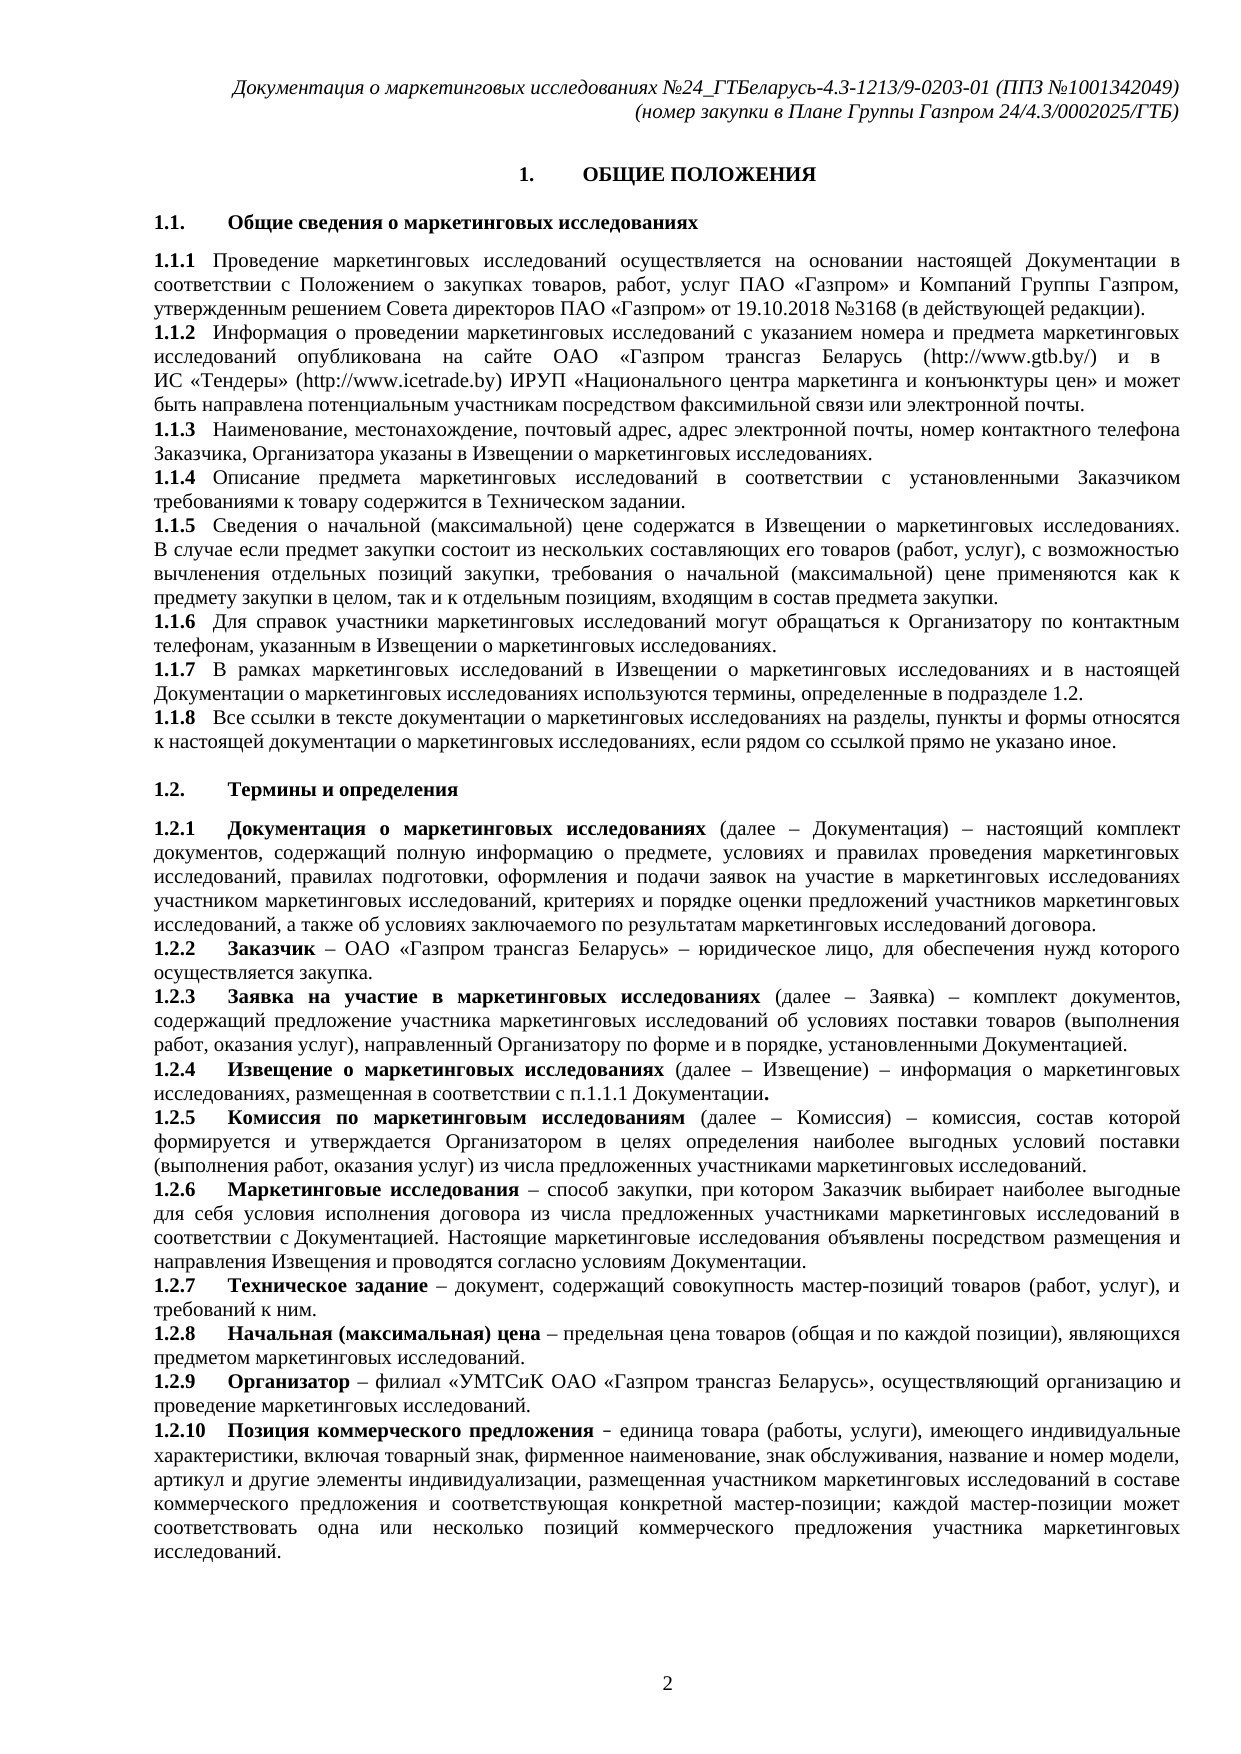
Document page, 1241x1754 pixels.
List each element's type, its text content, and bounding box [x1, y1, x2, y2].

list Позиция коммерческого предложения – единица товара (работы, услуги), имеющего индивидуальные характеристики, включая товарный знак, фирменное наименование, знак обслуживания, название и номер модели, артикул и другие элементы индивидуализации, размещенная участником маркетинговых исследований в составе коммерческого предложения и соответствующая конкретной мастер-позиции; каждой мастер-позиции может соответствовать одна или несколько позиций коммерческого предложения участника маркетинговых исследований. [153, 1417, 1181, 1563]
list Маркетинговые исследования – способ закупки, при котором Заказчик выбирает наиболее выгодные для себя условия исполнения договора из числа предложенных участниками маркетинговых исследований в соответствии с Документацией. Настоящие маркетинговые исследования объявлены посредством размещения и направления Извещения и проводятся согласно условиям Документации. [153, 1177, 1181, 1273]
list Комиссия по маркетинговым исследованиям (далее – Комиссия) – комиссия, состав которой формируется и утверждается Организатором в целях определения наиболее выгодных условий поставки (выполнения работ, оказания услуг) из числа предложенных участниками маркетинговых исследований. [153, 1104, 1181, 1177]
list Для справок участники маркетинговых исследований могут обращаться к Организатору по контактным телефонам, указанным в Извещении о маркетинговых исследованиях. [153, 609, 1181, 657]
list Техническое задание – документ, содержащий совокупность мастер-позиций товаров (работ, услуг), и требований к ним. [153, 1273, 1181, 1321]
list Проведение маркетинговых исследований осуществляется на основании настоящей Документации в соответствии с Положением о закупках товаров, работ, услуг ПАО «Газпром» и Компаний Группы Газпром, утвержденным решением Совета директоров ПАО «Газпром» от 19.10.2018 №3168 (в действующей редакции). [153, 248, 1181, 320]
list В рамках маркетинговых исследований в Извещении о маркетинговых исследованиях и в настоящей Документации о маркетинговых исследованиях используются термины, определенные в подразделе 1.2. [153, 657, 1181, 705]
list Сведения о начальной (максимальной) цене содержатся в Извещении о маркетинговых исследованиях. В случае если предмет закупки состоит из нескольких составляющих его товаров (работ, услуг), с возможностью вычленения отдельных позиций закупки, требования о начальной (максимальной) цене применяются как к предмету закупки в целом, так и к отдельным позициям, входящим в состав предмета закупки. [153, 513, 1181, 609]
list Заявка на участие в маркетинговых исследованиях (далее – Заявка) – комплект документов, содержащий предложение участника маркетинговых исследований об условиях поставки товаров (выполнения работ, оказания услуг), направленный Организатору по форме и в порядке, установленными Документацией. [153, 984, 1181, 1056]
list Заказчик – ОАО «Газпром трансгаз Беларусь» – юридическое лицо, для обеспечения нужд которого осуществляется закупка. [153, 936, 1181, 984]
list Извещение о маркетинговых исследованиях (далее – Извещение) – информация о маркетинговых исследованиях, размещенная в соответствии с п.1.1.1 Документации. [153, 1056, 1181, 1104]
list Описание предмета маркетинговых исследований в соответствии с установленными Заказчиком требованиями к товару содержится в Техническом задании. [153, 464, 1181, 513]
list Информация о проведении маркетинговых исследований с указанием номера и предмета маркетинговых исследований опубликована на сайте ОАО «Газпром трансгаз Беларусь (http://www.gtb.by/) и в ИС «Тендеры» (http://www.icetrade.by) ИРУП «Национального центра маркетинга и конъюнктуры цен» и может быть направлена потенциальным участникам посредством факсимильной связи или электронной почты. [153, 320, 1181, 416]
list Начальная (максимальная) цена – предельная цена товаров (общая и по каждой позиции), являющихся предметом маркетинговых исследований. [153, 1321, 1181, 1369]
list Организатор – филиал «УМТСиК ОАО «Газпром трансгаз Беларусь», осуществляющий организацию и проведение маркетинговых исследований. [153, 1369, 1181, 1417]
list Термины и определения [153, 777, 1181, 801]
list ОБЩИЕ ПОЛОЖЕНИЯ [153, 161, 1181, 186]
list Общие сведения о маркетинговых исследованиях [153, 209, 1181, 234]
list Наименование, местонахождение, почтовый адрес, адрес электронной почты, номер контактного телефона Заказчика, Организатора указаны в Извещении о маркетинговых исследованиях. [153, 416, 1181, 464]
list Все ссылки в тексте документации о маркетинговых исследованиях на разделы, пункты и формы относятся к настоящей документации о маркетинговых исследованиях, если рядом со ссылкой прямо не указано иное. [153, 705, 1181, 753]
list Документация о маркетинговых исследованиях (далее – Документация) – настоящий комплект документов, содержащий полную информацию о предмете, условиях и правилах проведения маркетинговых исследований, правилах подготовки, оформления и подачи заявок на участие в маркетинговых исследованиях участником маркетинговых исследований, критериях и порядке оценки предложений участников маркетинговых исследований, а также об условиях заключаемого по результатам маркетинговых исследований договора. [153, 816, 1181, 936]
